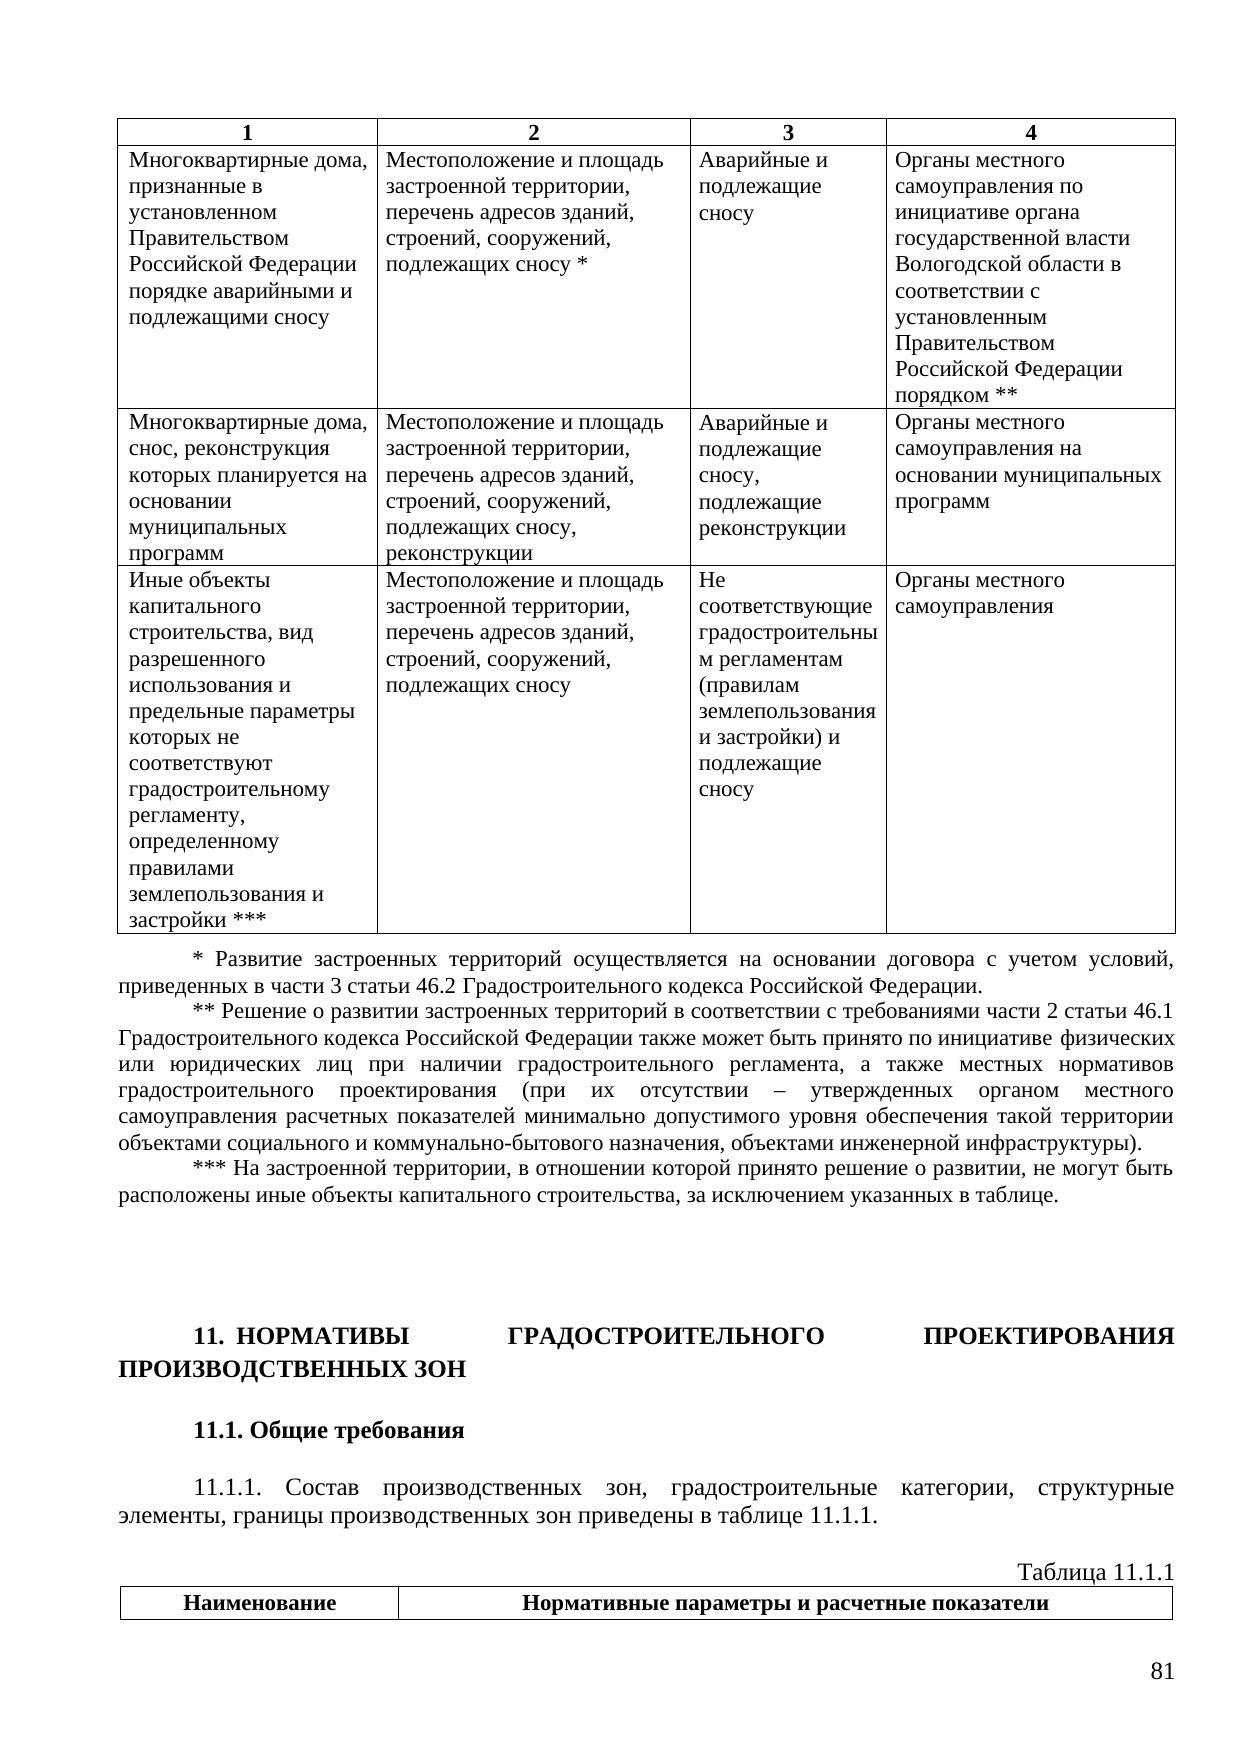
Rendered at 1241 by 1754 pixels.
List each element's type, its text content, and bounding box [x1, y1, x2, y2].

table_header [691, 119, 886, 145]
text 11.1.1. Состав производственных зон, градостроительные категории, структурные элементы, границы производственных зон приведены в таблице 11.1.1. [118, 1472, 1175, 1529]
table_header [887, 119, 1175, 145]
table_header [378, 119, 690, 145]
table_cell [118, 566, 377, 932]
text 11.1. Общие требования [118, 1415, 1175, 1444]
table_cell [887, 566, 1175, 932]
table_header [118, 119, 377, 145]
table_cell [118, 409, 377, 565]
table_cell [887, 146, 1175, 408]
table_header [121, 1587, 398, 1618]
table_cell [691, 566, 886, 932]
text ** Решение о развитии застроенных территорий в соответствии с требованиями части 2 статьи 46.1 Градостроительного кодекса Российской Федерации также может быть принято по инициативе физических или юридических лиц при наличии градостроительного регламента, а также местных нормативов градостроительного проектирования (при их отсутствии – утвержденных органом местного самоуправления расчетных показателей минимально допустимого уровня обеспечения такой территории объектами социального и коммунально-бытового назначения, объектами инженерной инфраструктуры). [118, 998, 1175, 1155]
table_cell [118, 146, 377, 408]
text Таблица 11.1.1 [118, 1558, 1175, 1586]
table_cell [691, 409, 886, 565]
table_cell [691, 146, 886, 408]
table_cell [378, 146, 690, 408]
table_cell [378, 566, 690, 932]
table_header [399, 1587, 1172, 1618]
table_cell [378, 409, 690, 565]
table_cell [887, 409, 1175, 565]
text 11. НОРМАТИВЫ ГРАДОСТРОИТЕЛЬНОГО ПРОЕКТИРОВАНИЯ ПРОИЗВОДСТВЕННЫХ ЗОН [118, 1321, 1175, 1383]
text *** На застроенной территории, в отношении которой принято решение о развитии, не могут быть расположены иные объекты капитального строительства, за исключением указанных в таблице. [118, 1155, 1175, 1207]
text * Развитие застроенных территорий осуществляется на основании договора с учетом условий, приведенных в части 3 статьи 46.2 Градостроительного кодекса Российской Федерации. [118, 946, 1175, 998]
